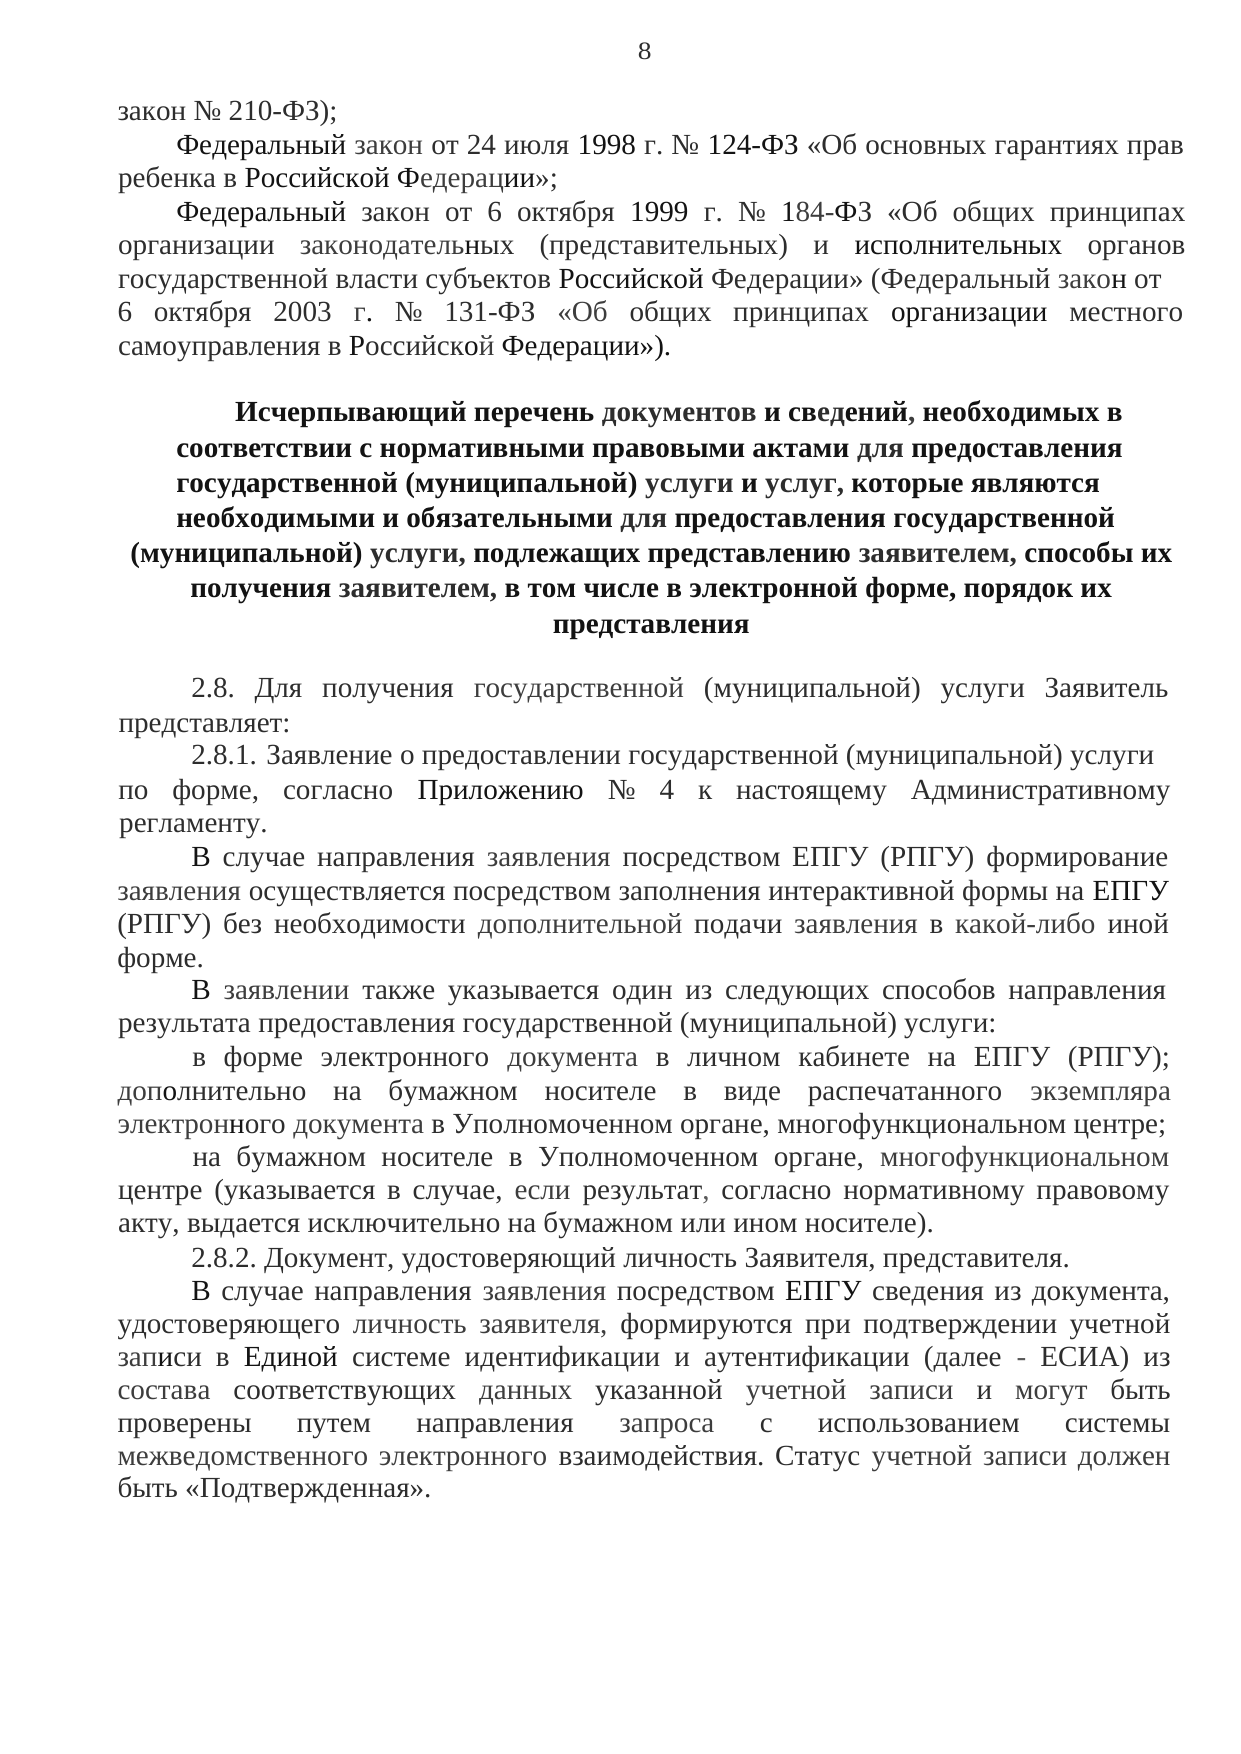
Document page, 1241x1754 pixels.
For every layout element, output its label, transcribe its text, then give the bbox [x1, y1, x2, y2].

list Заявление о предоставлении государственной (муниципальной) услуги [191, 741, 1211, 770]
text на бумажном носителе в Уполномоченном органе, многофункциональном центре (указывается в случае, если результат, согласно нормативному правовому акту, выдается исключительно на бумажном или ином носителе). [118, 1140, 1169, 1239]
text Федеральный закон от 24 июля 1998 г. № 124-ФЗ «Об основных гарантиях прав ребенка в Российской Федерации»; [118, 128, 1184, 193]
text В случае направления заявления посредством ЕПГУ (РПГУ) формирование заявления осуществляется посредством заполнения интерактивной формы на ЕПГУ (РПГУ) без необходимости дополнительной подачи заявления в какой-либо иной форме. [117, 839, 1169, 973]
list Документ, удостоверяющий личность Заявителя, представителя. [191, 1240, 1211, 1273]
text Исчерпывающий перечень документов и сведений, необходимых в соответствии с нормативными правовыми актами для предоставления государственной (муниципальной) услуги и услуг, которые являются необходимыми и обязательными для предоставления государственной [176, 394, 1211, 534]
text по форме, согласно Приложению № 4 к настоящему Административному регламенту. [118, 772, 1171, 839]
text В заявлении также указывается один из следующих способов направления результата предоставления государственной (муниципальной) услуги: [118, 973, 1167, 1039]
text В случае направления заявления посредством ЕПГУ сведения из документа, удостоверяющего личность заявителя, формируются при подтверждении учетной записи в Единой системе идентификации и аутентификации (далее - ЕСИА) из состава соответствующих данных указанной учетной записи и могут быть проверены путем направления запроса с использованием системы межведомственного электронного взаимодействия. Статус учетной записи должен быть «Подтвержденная». [117, 1274, 1171, 1504]
text закон № 210-ФЗ); [117, 93, 1211, 127]
text в форме электронного документа в личном кабинете на ЕПГУ (РПГУ); дополнительно на бумажном носителе в виде распечатанного экземпляра электронного документа в Уполномоченном органе, многофункциональном центре; [117, 1039, 1171, 1140]
text 6 октября 2003 г. № 131-ФЗ «Об общих принципах организации местного самоуправления в Российской Федерации»). [117, 294, 1183, 362]
text Федеральный закон от 6 октября 1999 г. № 184-ФЗ «Об общих принципах организации законодательных (представительных) и исполнительных органов государственной власти субъектов Российской Федерации» (Федеральный закон от [118, 194, 1185, 294]
list Для получения государственной (муниципальной) услуги Заявитель представляет: [118, 670, 1169, 739]
text (муниципальной) услуги, подлежащих представлению заявителем, способы их получения заявителем, в том числе в электронной форме, порядок их представления [128, 535, 1174, 639]
